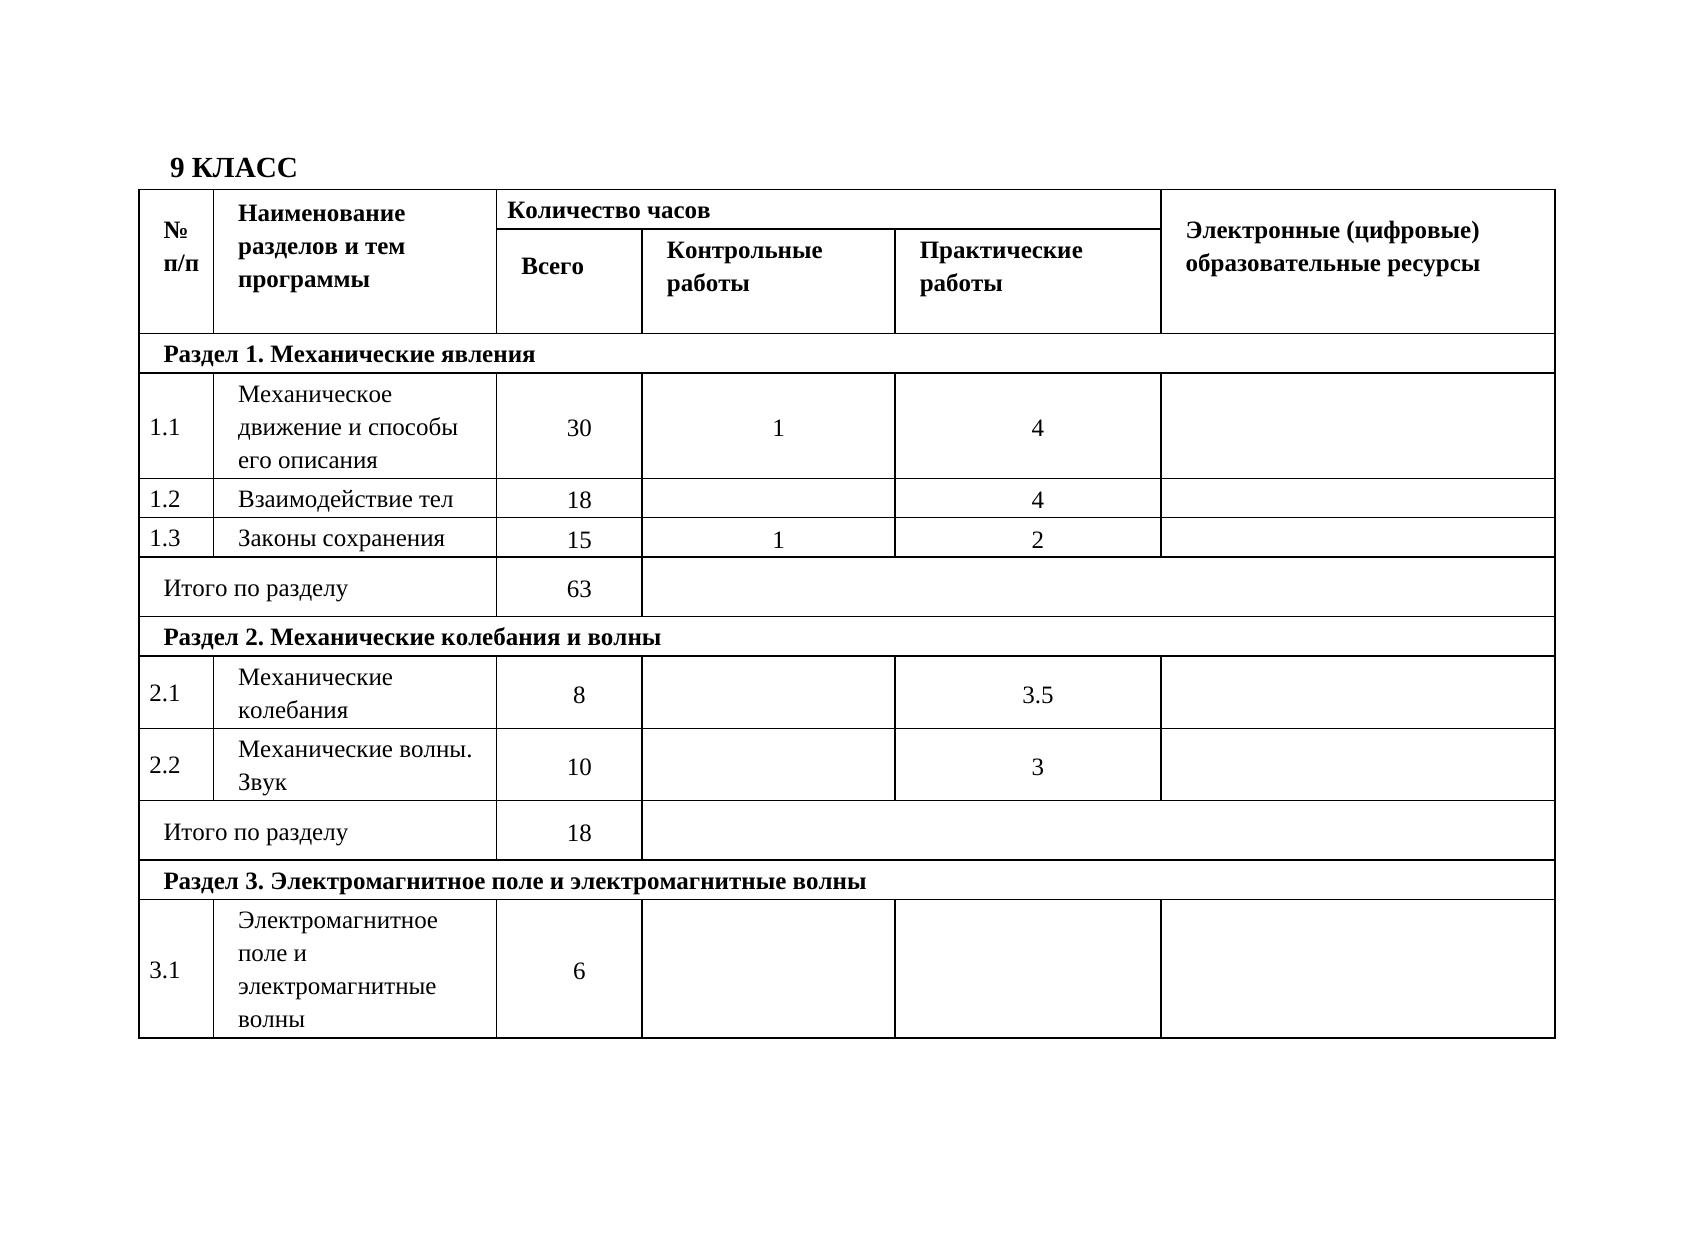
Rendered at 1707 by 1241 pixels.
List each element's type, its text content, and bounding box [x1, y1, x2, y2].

table_cell 15 [497, 518, 641, 556]
table_cell 30 [497, 374, 641, 477]
table_cell 10 [497, 729, 641, 800]
table_cell Итого по разделу [140, 801, 496, 859]
table_cell Практические работы [896, 230, 1160, 333]
table_cell 3.5 [896, 657, 1160, 727]
table_cell 2 [896, 518, 1160, 556]
table_header № п/п [140, 190, 213, 333]
table_cell 2.2 [140, 729, 213, 800]
table_cell 4 [896, 479, 1160, 517]
table_cell Раздел 3. Электромагнитное поле и электромагнитные волны [140, 861, 1554, 899]
table_cell Механическое движение и способы его описания [214, 374, 496, 477]
table_cell 1 [643, 518, 894, 556]
table_cell [1162, 729, 1554, 800]
text 9 КЛАСС [162, 150, 1557, 183]
table_cell [896, 900, 1160, 1037]
table_cell 1.3 [140, 518, 213, 556]
table_cell [1162, 657, 1554, 727]
table_cell [643, 801, 1554, 859]
table_header Наименование разделов и тем программы [214, 190, 496, 333]
table_cell 18 [497, 479, 641, 517]
table_cell Раздел 1. Механические явления [140, 334, 1554, 372]
table_cell [643, 729, 894, 800]
table_cell [643, 657, 894, 727]
table_cell 2.1 [140, 657, 213, 727]
table_cell 6 [497, 900, 641, 1037]
table_cell Механические волны. Звук [214, 729, 496, 800]
table_cell [643, 558, 1554, 616]
table_cell 18 [497, 801, 641, 859]
table_cell Взаимодействие тел [214, 479, 496, 517]
table_cell [1162, 518, 1554, 556]
table_cell 8 [497, 657, 641, 727]
table_cell 4 [896, 374, 1160, 477]
table_cell [643, 900, 894, 1037]
table_cell [643, 479, 894, 517]
table_cell [1162, 374, 1554, 477]
table_cell [1162, 479, 1554, 517]
table_cell Раздел 2. Механические колебания и волны [140, 617, 1554, 655]
table_cell Механические колебания [214, 657, 496, 727]
table_cell 3 [896, 729, 1160, 800]
table_header Количество часов [497, 190, 1160, 228]
table_cell [1162, 900, 1554, 1037]
table_header Электронные (цифровые) образовательные ресурсы [1162, 190, 1554, 333]
table_cell 1.2 [140, 479, 213, 517]
table_cell Всего [497, 230, 641, 333]
table_cell Законы сохранения [214, 518, 496, 556]
table_cell 1.1 [140, 374, 213, 477]
table_cell 63 [497, 558, 641, 616]
table_cell 3.1 [140, 900, 213, 1037]
table_cell Контрольные работы [643, 230, 894, 333]
table_cell Электромагнитное поле и электромагнитные волны [214, 900, 496, 1037]
table_cell Итого по разделу [140, 558, 496, 616]
table_cell 1 [643, 374, 894, 477]
